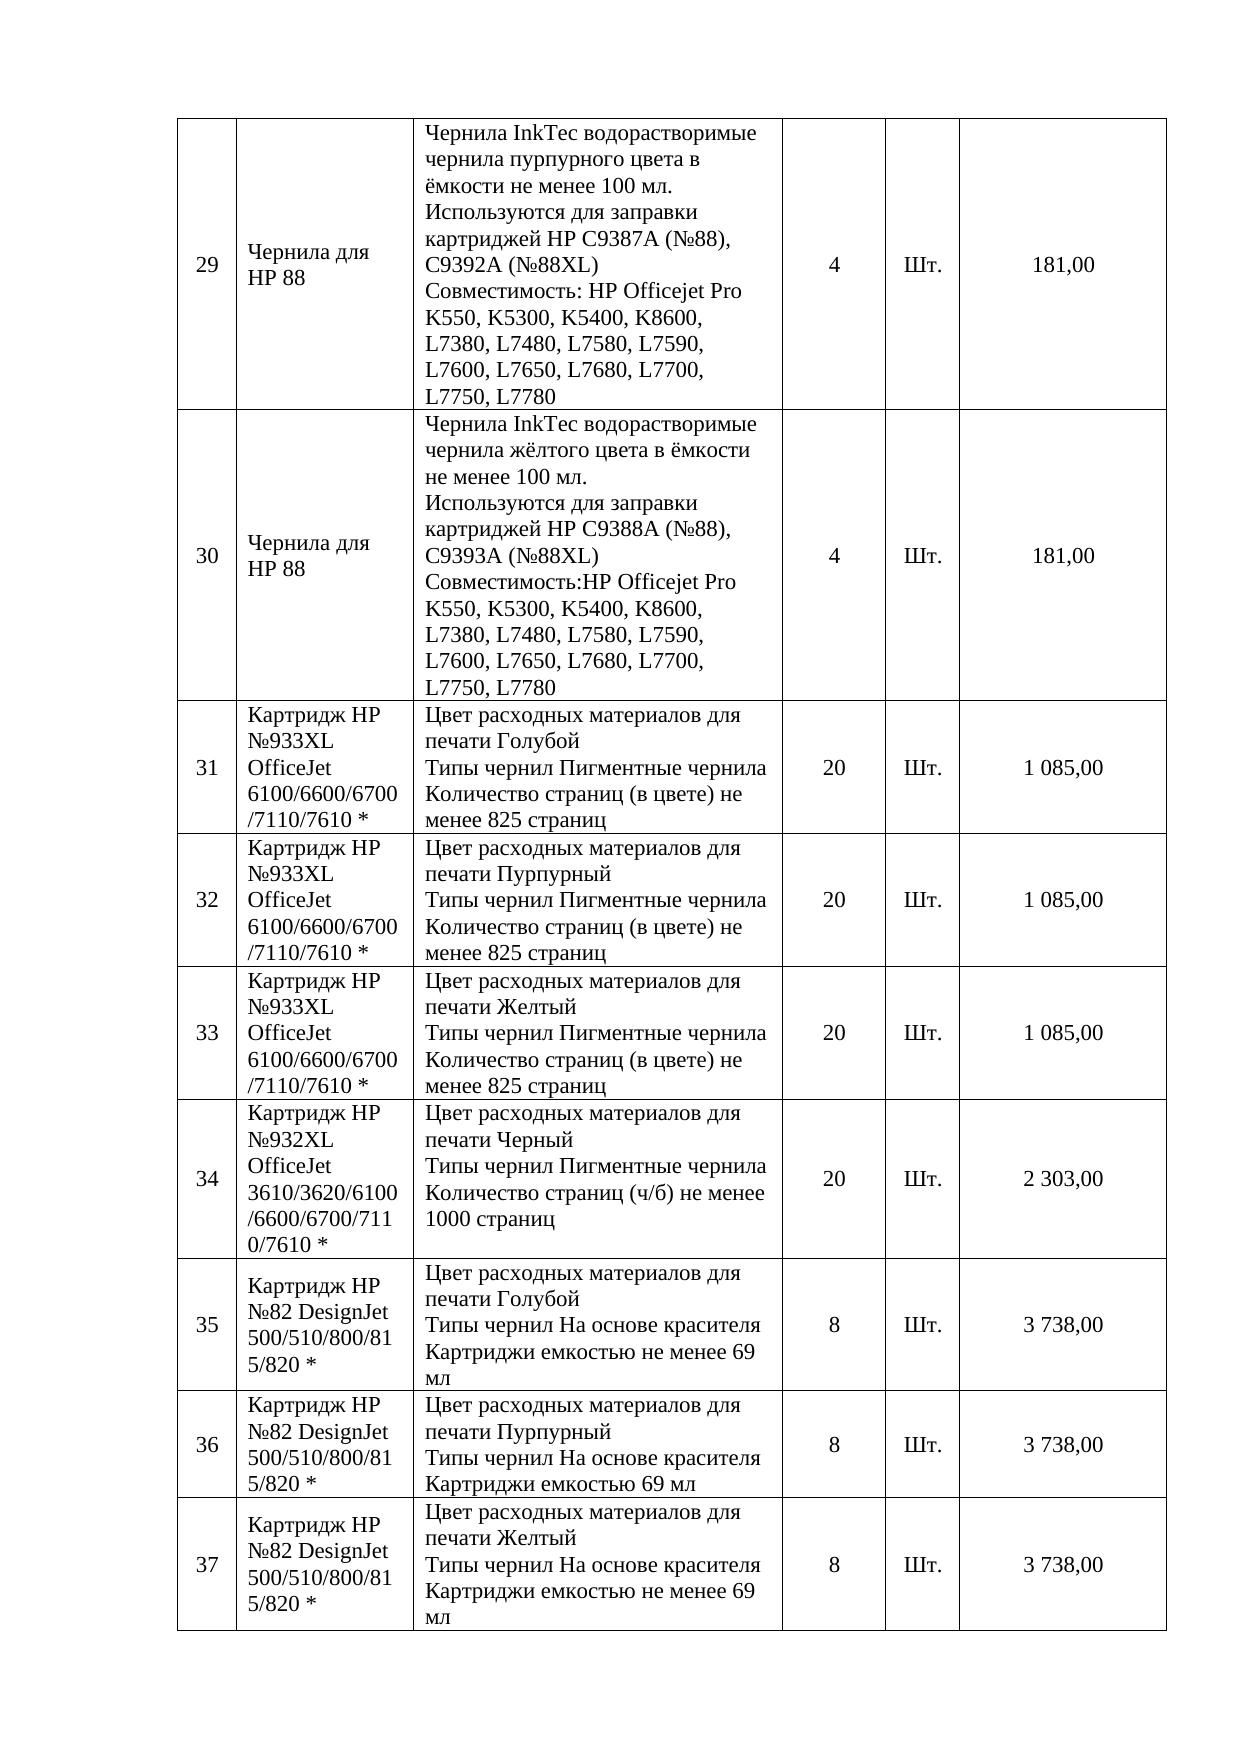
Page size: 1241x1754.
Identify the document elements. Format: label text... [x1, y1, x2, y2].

table_cell Шт. [886, 119, 959, 409]
table_cell Чернила InkTec водорастворимые чернила жёлтого цвета в ёмкости не менее 100 мл. Используются для заправки картриджей HP C9388A (№88), C9393A (№88XL) Совместимость:HP Officejet Pro K550, K5300, K5400, K8600, L7380, L7480, L7580, L7590, L7600, L7650, L7680, L7700, L7750, L7780 [414, 410, 782, 700]
table_cell 1 085,00 [960, 967, 1166, 1098]
table_cell 4 [783, 119, 885, 409]
table_cell Цвет расходных материалов для печати Желтый Типы чернил На основе красителя Картриджи емкостью не менее 69 мл [414, 1498, 782, 1630]
table_cell Шт. [886, 834, 959, 966]
table_cell Цвет расходных материалов для печати Пурпурный Типы чернил Пигментные чернила Количество страниц (в цвете) не менее 825 страниц [414, 834, 782, 966]
table_cell 1 085,00 [960, 834, 1166, 966]
table_cell Картридж HP №82 DesignJet 500/510/800/815/820 * [237, 1259, 413, 1390]
table_cell 30 [178, 410, 236, 700]
table_cell 36 [178, 1391, 236, 1497]
table_cell 181,00 [960, 119, 1166, 409]
table_cell 33 [178, 967, 236, 1098]
table_cell Чернила для HP 88 [237, 119, 413, 409]
table_cell Картридж HP №933XL OfficeJet 6100/6600/6700/7110/7610 * [237, 834, 413, 966]
table_cell Шт. [886, 1100, 959, 1258]
table_cell 31 [178, 701, 236, 833]
table_cell Цвет расходных материалов для печати Желтый Типы чернил Пигментные чернила Количество страниц (в цвете) не менее 825 страниц [414, 967, 782, 1098]
table_cell Цвет расходных материалов для печати Черный Типы чернил Пигментные чернила Количество страниц (ч/б) не менее 1000 страниц [414, 1100, 782, 1258]
table_cell 32 [178, 834, 236, 966]
table_cell 181,00 [960, 410, 1166, 700]
table_cell 37 [178, 1498, 236, 1630]
table_cell Чернила для HP 88 [237, 410, 413, 700]
table_cell 20 [783, 834, 885, 966]
table_cell Цвет расходных материалов для печати Голубой Типы чернил Пигментные чернила Количество страниц (в цвете) не менее 825 страниц [414, 701, 782, 833]
table_cell 29 [178, 119, 236, 409]
table_cell 2 303,00 [960, 1100, 1166, 1258]
table_cell 3 738,00 [960, 1259, 1166, 1390]
table_cell Цвет расходных материалов для печати Пурпурный Типы чернил На основе красителя Картриджи емкостью 69 мл [414, 1391, 782, 1497]
table_cell 3 738,00 [960, 1391, 1166, 1497]
table_cell 20 [783, 1100, 885, 1258]
table_cell 20 [783, 701, 885, 833]
table_cell Шт. [886, 701, 959, 833]
table_cell Картридж HP №932XL OfficeJet 3610/3620/6100/6600/6700/7110/7610 * [237, 1100, 413, 1258]
table_cell Шт. [886, 1259, 959, 1390]
table_cell Шт. [886, 967, 959, 1098]
table_cell Шт. [886, 410, 959, 700]
table_cell 8 [783, 1391, 885, 1497]
table_cell Картридж HP №933XL OfficeJet 6100/6600/6700/7110/7610 * [237, 701, 413, 833]
table_cell 8 [783, 1498, 885, 1630]
table_cell Шт. [886, 1498, 959, 1630]
table_cell Цвет расходных материалов для печати Голубой Типы чернил На основе красителя Картриджи емкостью не менее 69 мл [414, 1259, 782, 1390]
table_cell 3 738,00 [960, 1498, 1166, 1630]
table_cell 35 [178, 1259, 236, 1390]
table_cell Чернила InkTec водорастворимые чернила пурпурного цвета в ёмкости не менее 100 мл. Используются для заправки картриджей HP C9387A (№88), C9392A (№88XL) Совместимость: HP Officejet Pro K550, K5300, K5400, K8600, L7380, L7480, L7580, L7590, L7600, L7650, L7680, L7700, L7750, L7780 [414, 119, 782, 409]
table_cell Шт. [886, 1391, 959, 1497]
table_cell 4 [783, 410, 885, 700]
table_cell 1 085,00 [960, 701, 1166, 833]
table_cell 34 [178, 1100, 236, 1258]
table_cell 20 [783, 967, 885, 1098]
table_cell 8 [783, 1259, 885, 1390]
table_cell Картридж HP №82 DesignJet 500/510/800/815/820 * [237, 1498, 413, 1630]
table_cell Картридж HP №82 DesignJet 500/510/800/815/820 * [237, 1391, 413, 1497]
table_cell Картридж HP №933XL OfficeJet 6100/6600/6700/7110/7610 * [237, 967, 413, 1098]
